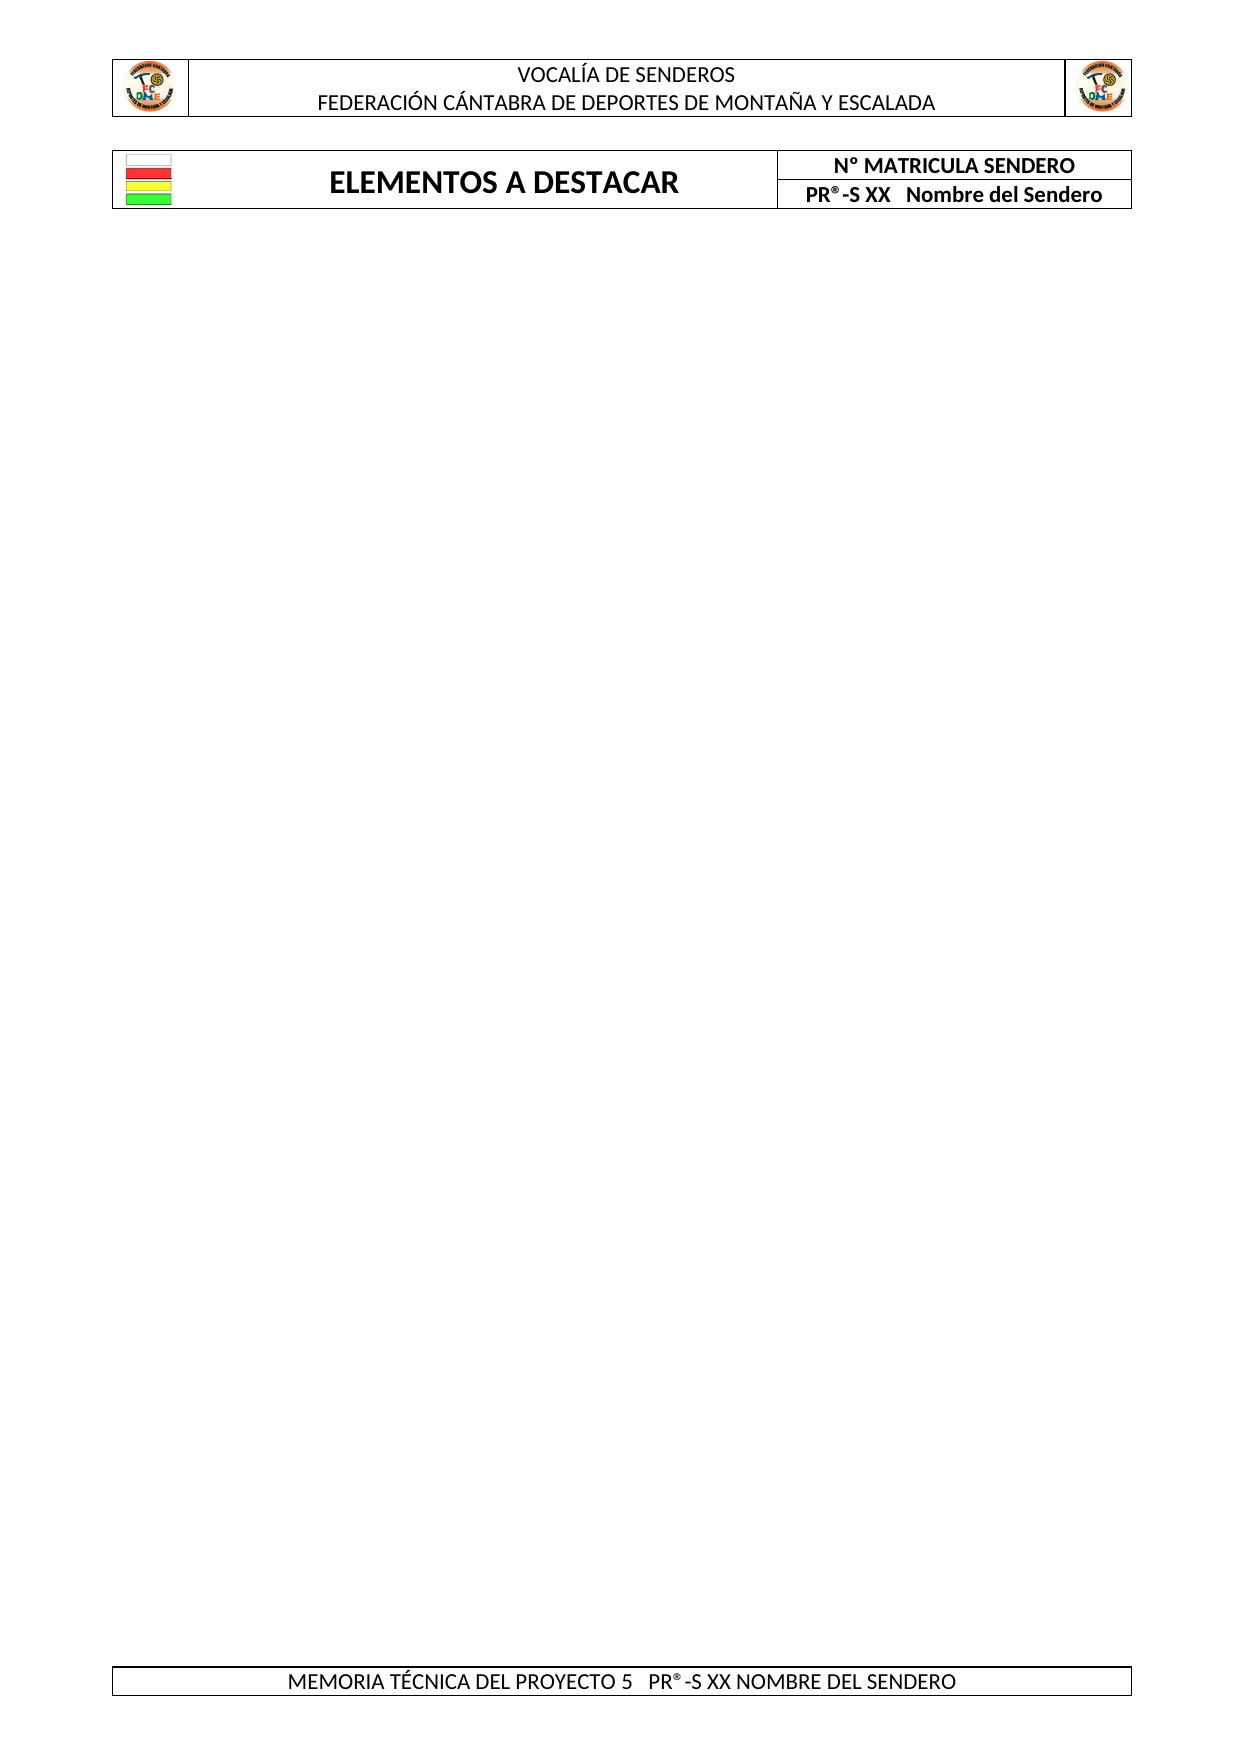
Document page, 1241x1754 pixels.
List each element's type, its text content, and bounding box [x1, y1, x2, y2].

table_header Nº MATRICULA SENDERO [778, 151, 1131, 179]
table_header ELEMENTOS A DESTACAR [232, 151, 777, 208]
table_header [113, 151, 232, 208]
picture [1076, 60, 1128, 112]
picture [123, 60, 176, 112]
picture [123, 151, 175, 206]
table_cell PR®-S XX Nombre del Sendero [778, 180, 1131, 208]
